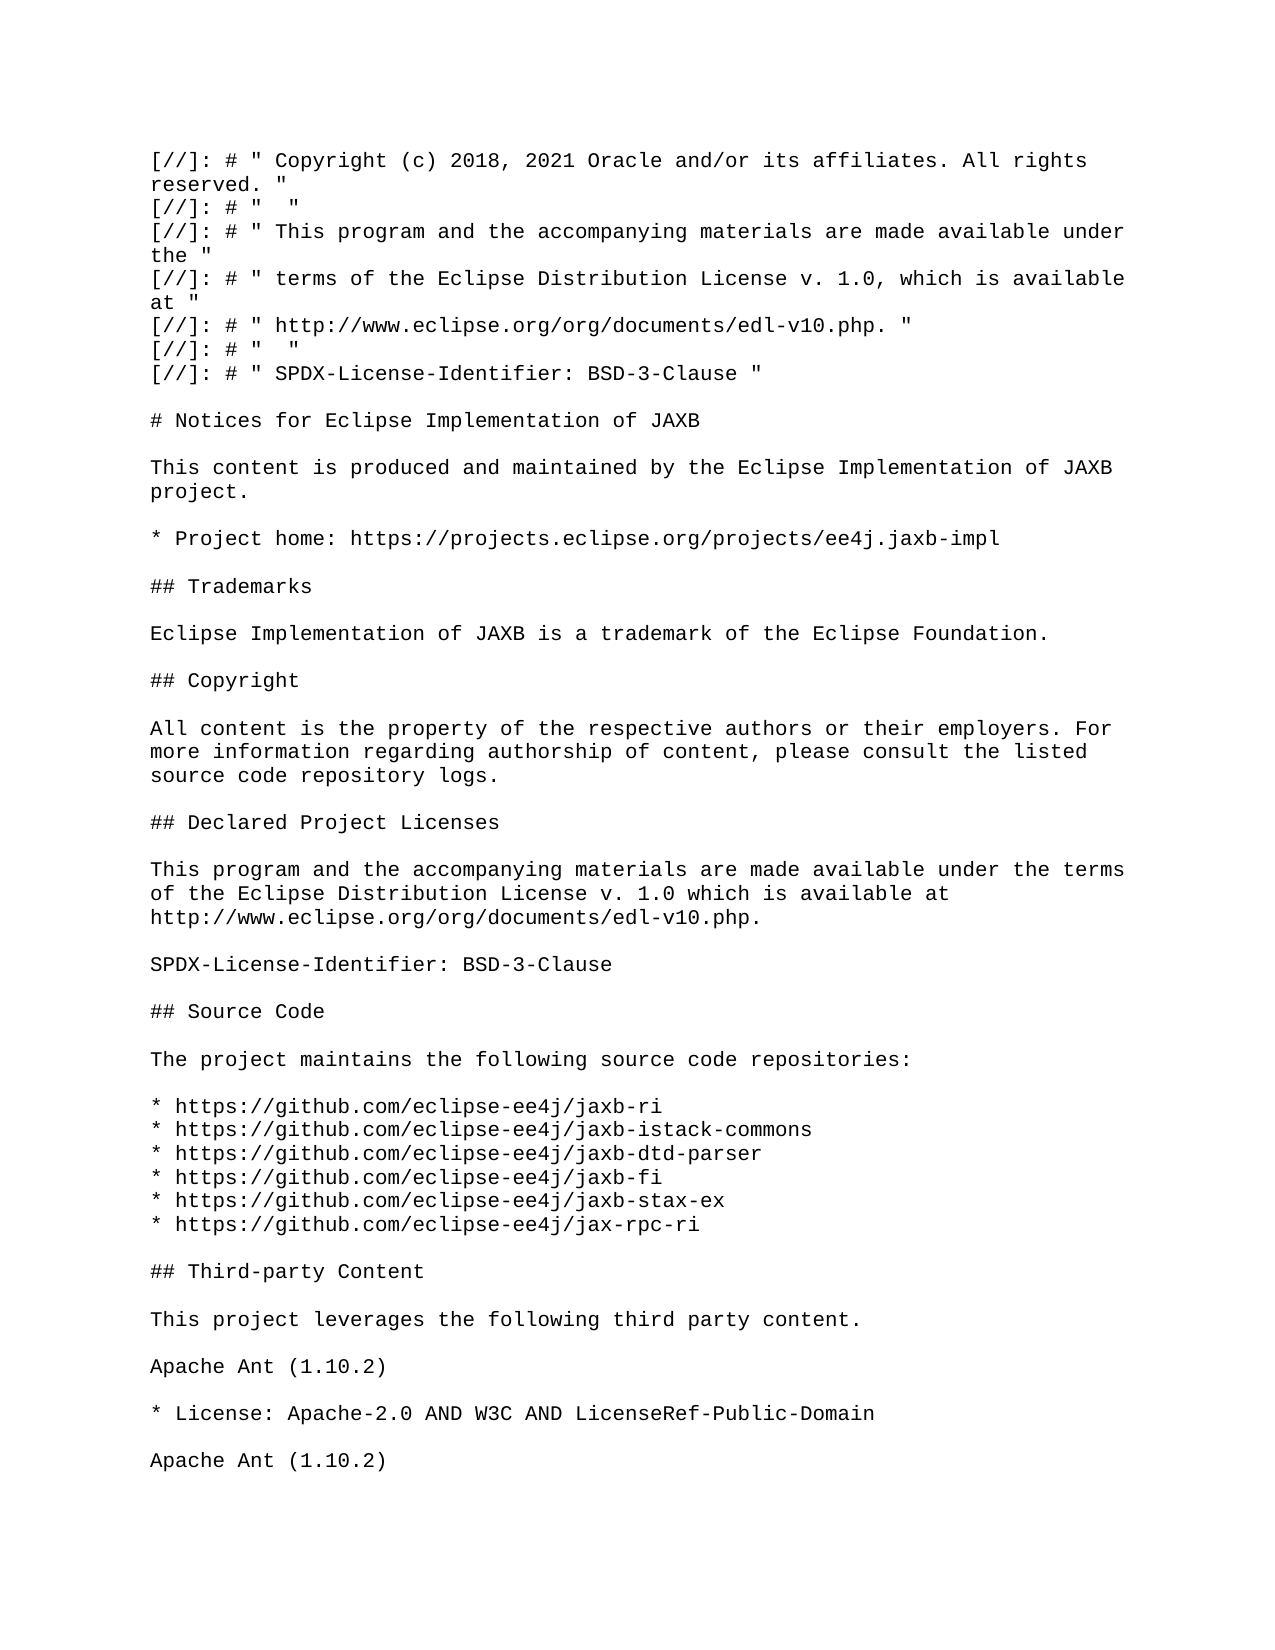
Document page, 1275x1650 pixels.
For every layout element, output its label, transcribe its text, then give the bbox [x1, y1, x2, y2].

text ## Third-party Content [150, 1261, 1125, 1285]
text [//]: # " Copyright (c) 2018, 2021 Oracle and/or its affiliates. All rights reserved. " [150, 150, 1125, 197]
text [//]: # " terms of the Eclipse Distribution License v. 1.0, which is available at " [150, 268, 1125, 316]
text * https://github.com/eclipse-ee4j/jaxb-dtd-parser [150, 1143, 1125, 1167]
text ## Copyright [150, 670, 1125, 694]
text ## Trademarks [150, 576, 1125, 599]
text Apache Ant (1.10.2) [150, 1451, 1125, 1474]
text * https://github.com/eclipse-ee4j/jaxb-ri [150, 1096, 1125, 1119]
text [//]: # " SPDX-License-Identifier: BSD-3-Clause " [150, 363, 1125, 386]
text Apache Ant (1.10.2) [150, 1356, 1125, 1379]
text source code repository logs. [150, 765, 1125, 788]
text http://www.eclipse.org/org/documents/edl-v10.php. [150, 907, 1125, 930]
text * Project home: https://projects.eclipse.org/projects/ee4j.jaxb-impl [150, 528, 1125, 552]
text [//]: # " http://www.eclipse.org/org/documents/edl-v10.php. " [150, 316, 1125, 339]
text This content is produced and maintained by the Eclipse Implementation of JAXB [150, 457, 1125, 481]
text ## Source Code [150, 1001, 1125, 1025]
text * https://github.com/eclipse-ee4j/jaxb-istack-commons [150, 1119, 1125, 1143]
text ## Declared Project Licenses [150, 812, 1125, 836]
text more information regarding authorship of content, please consult the listed [150, 741, 1125, 765]
text * https://github.com/eclipse-ee4j/jaxb-fi [150, 1167, 1125, 1190]
text [//]: # " " [150, 197, 1125, 221]
text [//]: # " This program and the accompanying materials are made available under the " [150, 221, 1125, 268]
text project. [150, 481, 1125, 505]
text The project maintains the following source code repositories: [150, 1048, 1125, 1072]
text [150, 1403, 1125, 1427]
text * https://github.com/eclipse-ee4j/jaxb-stax-ex [150, 1190, 1125, 1214]
text # Notices for Eclipse Implementation of JAXB [150, 410, 1125, 434]
text [//]: # " " [150, 339, 1125, 363]
text This program and the accompanying materials are made available under the terms [150, 859, 1125, 883]
text * https://github.com/eclipse-ee4j/jax-rpc-ri [150, 1214, 1125, 1238]
text All content is the property of the respective authors or their employers. For [150, 717, 1125, 741]
text SPDX-License-Identifier: BSD-3-Clause [150, 954, 1125, 978]
text Eclipse Implementation of JAXB is a trademark of the Eclipse Foundation. [150, 623, 1125, 647]
text This project leverages the following third party content. [150, 1309, 1125, 1332]
text of the Eclipse Distribution License v. 1.0 which is available at [150, 883, 1125, 907]
